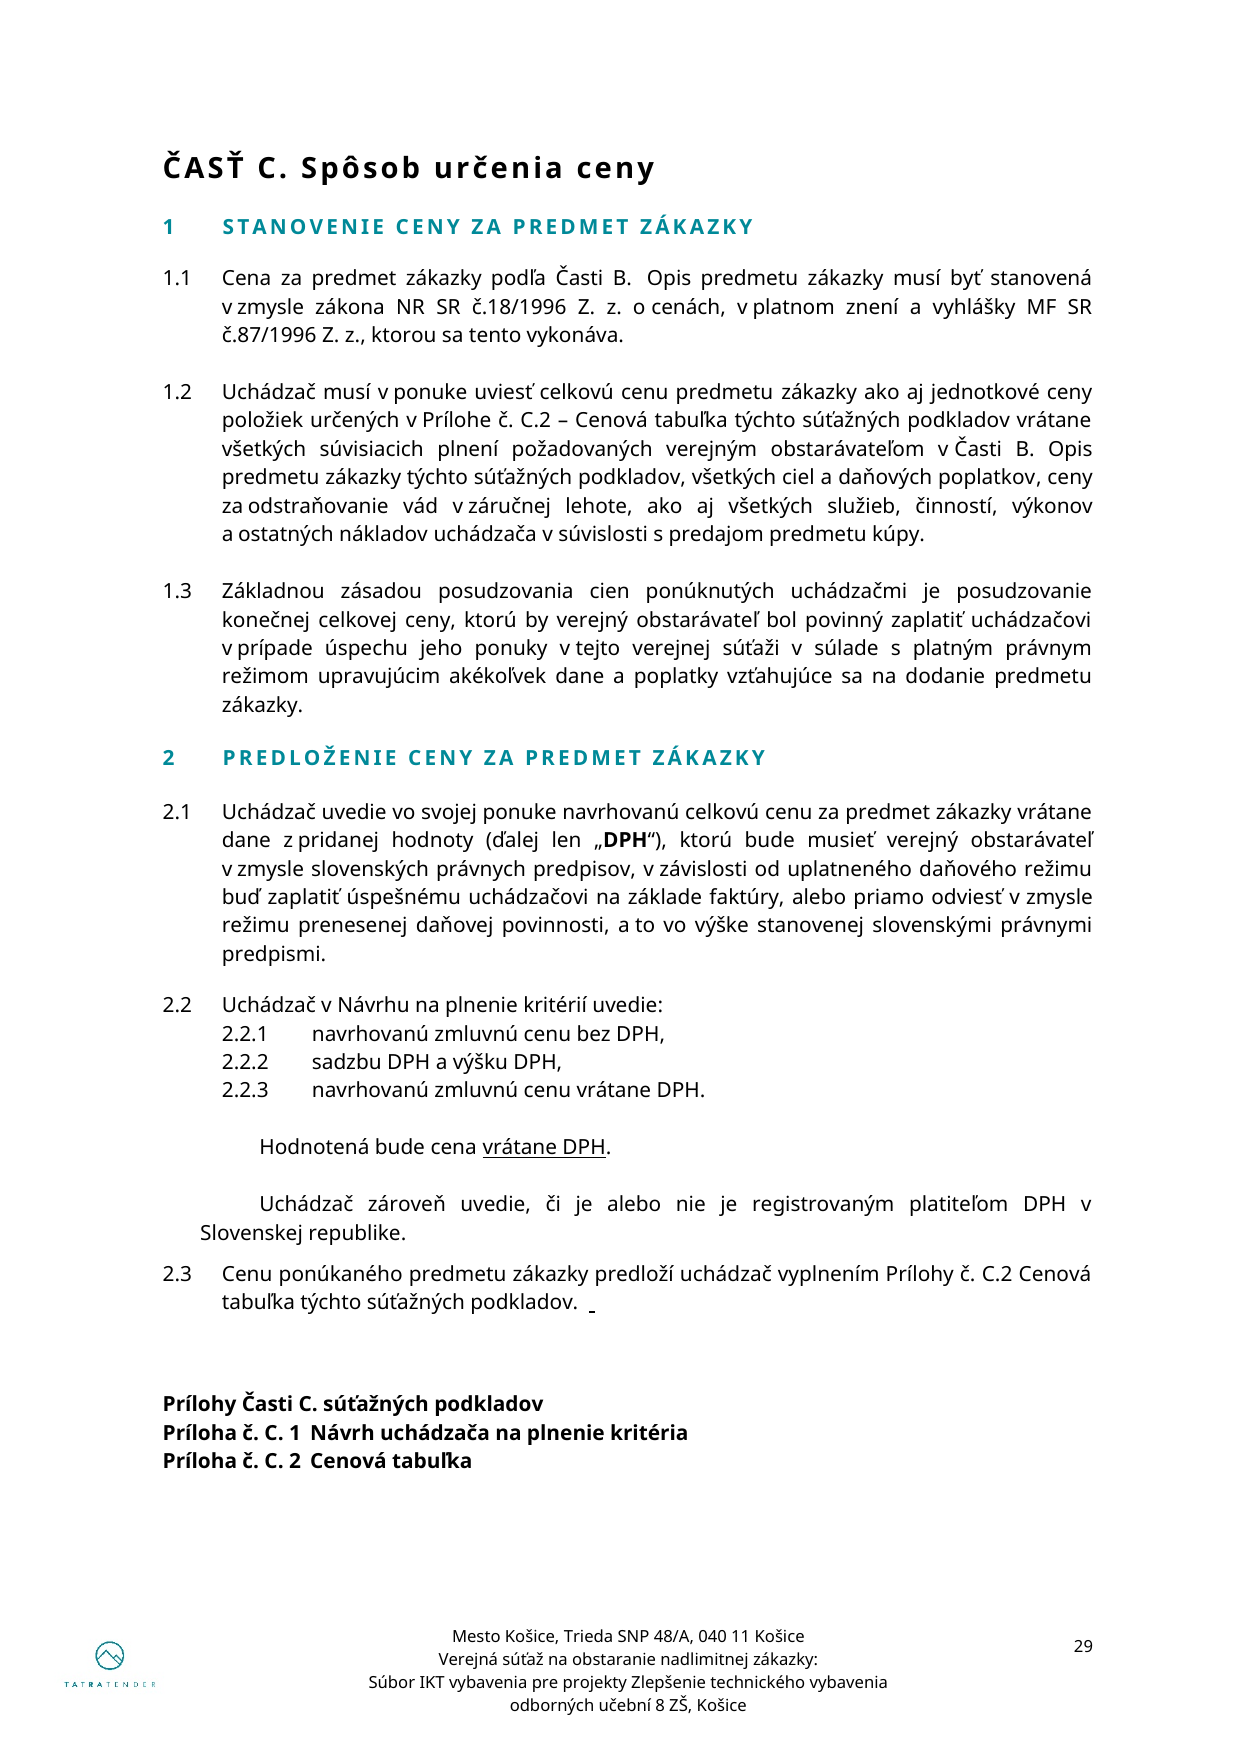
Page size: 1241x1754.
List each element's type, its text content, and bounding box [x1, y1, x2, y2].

text Príloha č. C. 2 Cenová tabuľka [162, 1446, 1093, 1475]
subtitle sadzbu DPH a výšku DPH, [222, 1047, 1093, 1076]
picture [43, 1617, 176, 1711]
text Prílohy Časti C. súťažných podkladov [162, 1389, 1093, 1418]
subtitle Uchádzač v Návrhu na plnenie kritérií uvedie: [162, 990, 1093, 1019]
subtitle Cena za predmet zákazky podľa Časti B. Opis predmetu zákazky musí byť stanovená v zmysle zákona NR SR č.18/1996 Z. z. o cenách, v platnom znení a vyhlášky MF SR č.87/1996 Z. z., ktorou sa tento vykonáva. [162, 263, 1093, 349]
list Predloženie ceny za predmet zákazky [162, 743, 1093, 772]
subtitle Základnou zásadou posudzovania cien ponúknutých uchádzačmi je posudzovanie konečnej celkovej ceny, ktorú by verejný obstarávateľ bol povinný zaplatiť uchádzačovi v prípade úspechu jeho ponuky v tejto verejnej súťaži v súlade s platným právnym režimom upravujúcim akékoľvek dane a poplatky vzťahujúce sa na dodanie predmetu zákazky. [162, 576, 1093, 718]
text Hodnotená bude cena vrátane DPH. [200, 1132, 1093, 1161]
subtitle Uchádzač uvedie vo svojej ponuke navrhovanú celkovú cenu za predmet zákazky vrátane dane z pridanej hodnoty (ďalej len „DPH“), ktorú bude musieť verejný obstarávateľ v zmysle slovenských právnych predpisov, v závislosti od uplatneného daňového režimu buď zaplatiť úspešnému uchádzačovi na základe faktúry, alebo priamo odviesť v zmysle režimu prenesenej daňovej povinnosti, a to vo výške stanovenej slovenskými právnymi predpismi. [162, 797, 1093, 967]
text Uchádzač zároveň uvedie, či je alebo nie je registrovaným platiteľom DPH v Slovenskej republike. [200, 1189, 1093, 1246]
text ČASŤ C. Spôsob určenia ceny [162, 148, 1093, 187]
list Stanovenie ceny za predmet zákazky [162, 212, 1093, 241]
subtitle navrhovanú zmluvnú cenu bez DPH, [222, 1019, 1093, 1047]
text Príloha č. C. 1 Návrh uchádzača na plnenie kritéria [162, 1418, 1093, 1446]
subtitle Uchádzač musí v ponuke uviesť celkovú cenu predmetu zákazky ako aj jednotkové ceny položiek určených v Prílohe č. C.2 – Cenová tabuľka týchto súťažných podkladov vrátane všetkých súvisiacich plnení požadovaných verejným obstarávateľom v Časti B. Opis predmetu zákazky týchto súťažných podkladov, všetkých ciel a daňových poplatkov, ceny za odstraňovanie vád v záručnej lehote, ako aj všetkých služieb, činností, výkonov a ostatných nákladov uchádzača v súvislosti s predajom predmetu kúpy. [162, 377, 1093, 548]
subtitle navrhovanú zmluvnú cenu vrátane DPH. [222, 1076, 1093, 1104]
subtitle Cenu ponúkaného predmetu zákazky predloží uchádzač vyplnením Prílohy č. C.2 Cenová tabuľka týchto súťažných podkladov. [162, 1259, 1093, 1316]
